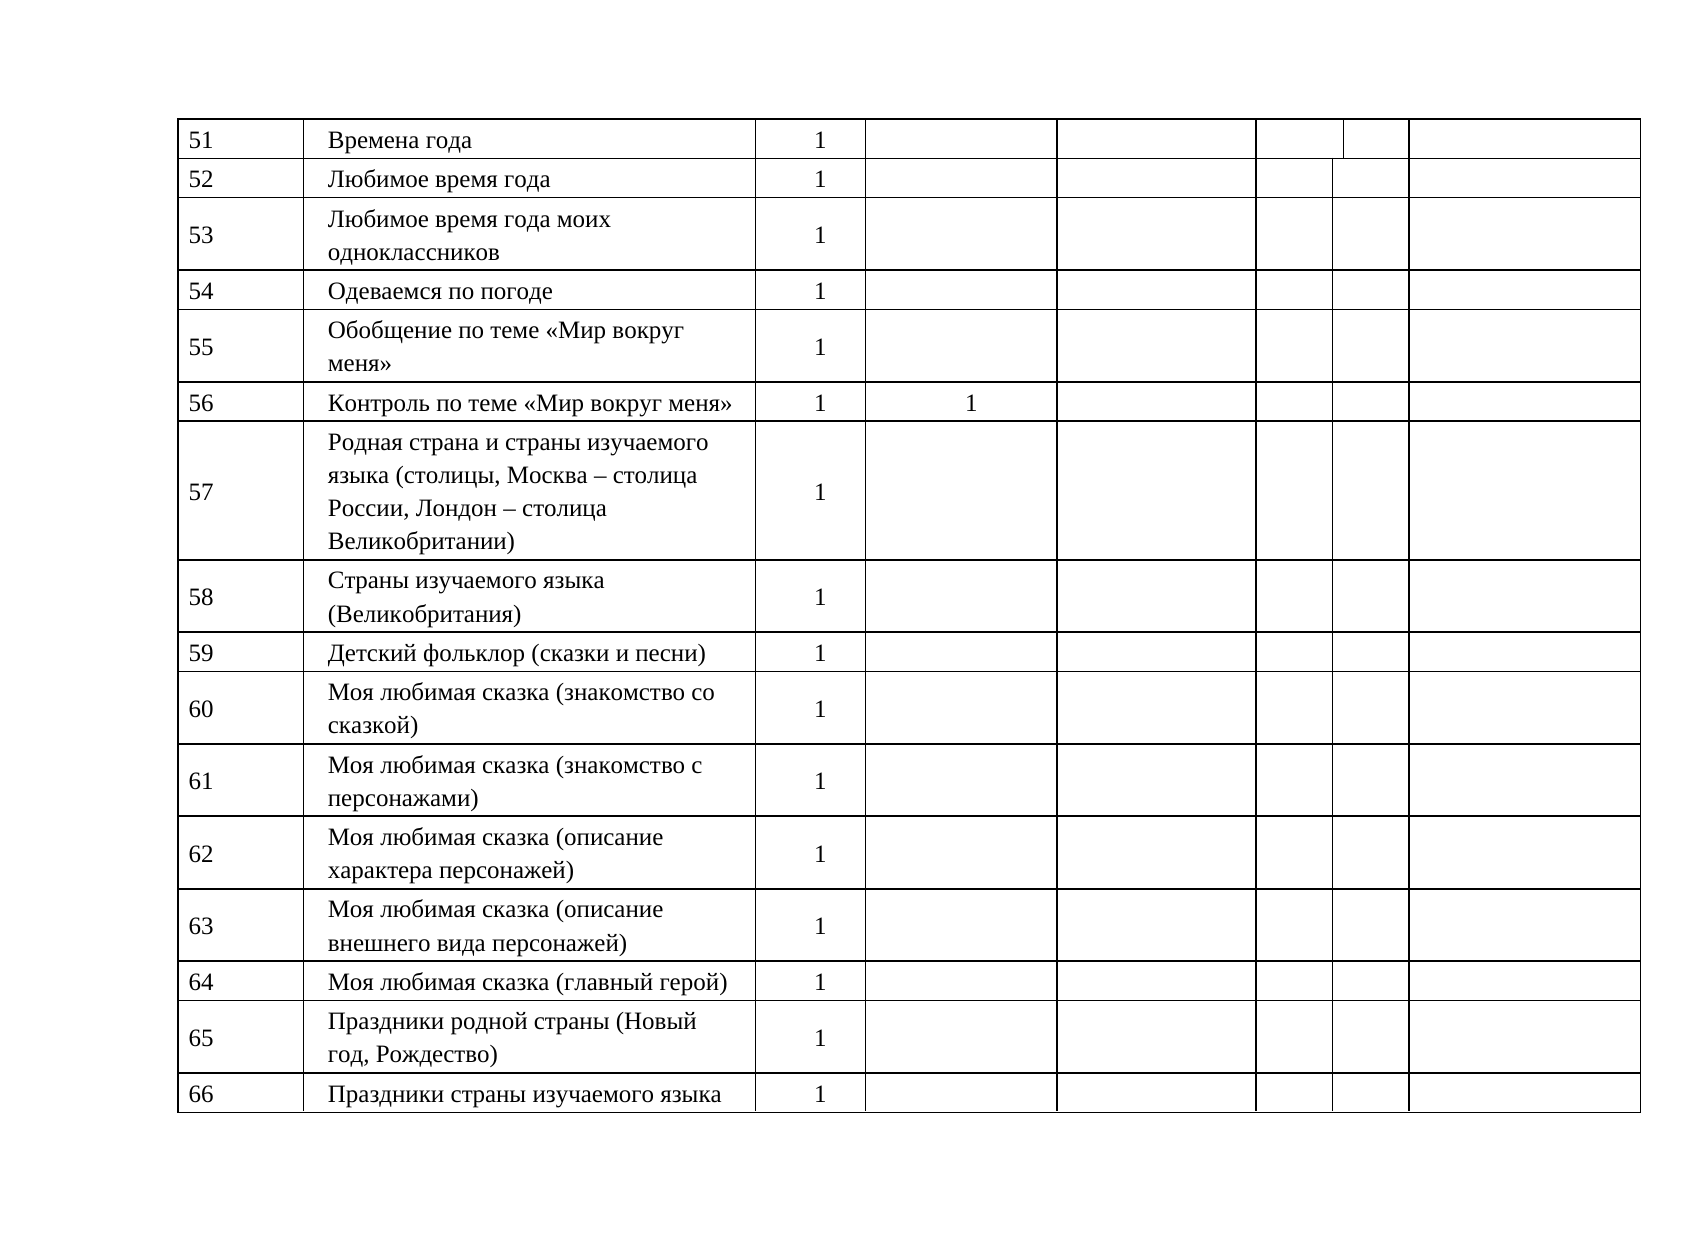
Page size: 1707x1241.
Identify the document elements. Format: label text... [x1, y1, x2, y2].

table_cell [1333, 745, 1408, 815]
table_cell [1058, 1074, 1255, 1111]
table_cell [1333, 159, 1408, 197]
table_cell 64 [179, 962, 303, 999]
table_cell [866, 1074, 1056, 1111]
table_cell [1333, 633, 1408, 671]
table_cell [1410, 672, 1640, 743]
table_cell Моя любимая сказка (знакомство с персонажами) [304, 745, 755, 815]
table_cell 1 [756, 745, 865, 815]
table_cell 58 [179, 561, 303, 631]
table_cell 1 [756, 120, 865, 157]
table_cell 55 [179, 310, 303, 381]
table_cell [1410, 1074, 1640, 1111]
table_cell [866, 890, 1056, 960]
table_cell [1257, 383, 1332, 420]
table_cell 1 [756, 159, 865, 197]
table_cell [304, 1074, 755, 1111]
table_cell [1058, 422, 1255, 559]
table_cell 60 [179, 672, 303, 743]
table_cell [866, 633, 1056, 671]
table_cell Моя любимая сказка (описание характера персонажей) [304, 817, 755, 888]
table_cell Моя любимая сказка (знакомство со сказкой) [304, 672, 755, 743]
table_cell [866, 1001, 1056, 1072]
table_cell 1 [756, 962, 865, 999]
table_cell [1058, 159, 1255, 197]
table_cell 62 [179, 817, 303, 888]
table_cell 1 [756, 1001, 865, 1072]
table_cell [1058, 745, 1255, 815]
table_cell [1257, 1074, 1332, 1111]
table_cell [1257, 198, 1332, 269]
table_cell [1257, 271, 1332, 309]
table_cell [1410, 1001, 1640, 1072]
table_cell [1058, 890, 1255, 960]
table_cell Одеваемся по погоде [304, 271, 755, 309]
table_cell 1 [756, 672, 865, 743]
table_cell [1257, 817, 1332, 888]
table_cell [1257, 745, 1332, 815]
table_cell Детский фольклор (сказки и песни) [304, 633, 755, 671]
table_cell 1 [756, 890, 865, 960]
table_cell [1333, 890, 1408, 960]
table_cell [1333, 271, 1408, 309]
table_cell [1333, 817, 1408, 888]
table_cell Обобщение по теме «Мир вокруг меня» [304, 310, 755, 381]
table_cell [1410, 745, 1640, 815]
table_cell [866, 159, 1056, 197]
table_cell Праздники родной страны (Новый год, Рождество) [304, 1001, 755, 1072]
table_cell [1333, 561, 1408, 631]
table_cell Любимое время года [304, 159, 755, 197]
table_cell [1257, 120, 1343, 157]
table_cell 1 [756, 383, 865, 420]
table_cell [1410, 633, 1640, 671]
table_cell [1333, 383, 1408, 420]
table_cell [1333, 1001, 1408, 1072]
table_cell [1333, 198, 1408, 269]
table_cell Родная страна и страны изучаемого языка (столицы, Москва – столица России, Лондон – столица Великобритании) [304, 422, 755, 559]
table_cell 51 [179, 120, 303, 157]
table_cell [1410, 383, 1640, 420]
table_cell 1 [756, 271, 865, 309]
table_cell [866, 310, 1056, 381]
table_cell [866, 962, 1056, 999]
table_cell Времена года [304, 120, 755, 157]
table_cell 57 [179, 422, 303, 559]
table_cell [1333, 962, 1408, 999]
table_cell [866, 561, 1056, 631]
table_cell [1058, 962, 1255, 999]
table_cell 54 [179, 271, 303, 309]
table_cell [866, 120, 1056, 157]
table_cell [1257, 1001, 1332, 1072]
table_cell 63 [179, 890, 303, 960]
table_cell [1257, 159, 1332, 197]
table_cell 56 [179, 383, 303, 420]
table_cell [1410, 817, 1640, 888]
table_cell [866, 198, 1056, 269]
table_cell [1257, 890, 1332, 960]
table_cell [1058, 561, 1255, 631]
table_cell [1410, 310, 1640, 381]
table_cell 52 [179, 159, 303, 197]
table_cell Любимое время года моих одноклассников [304, 198, 755, 269]
table_cell [1410, 271, 1640, 309]
table_cell [1410, 159, 1640, 197]
table_cell Моя любимая сказка (описание внешнего вида персонажей) [304, 890, 755, 960]
table_cell [1410, 422, 1640, 559]
table_cell [866, 422, 1056, 559]
table_cell 1 [756, 198, 865, 269]
table_cell [1257, 672, 1332, 743]
table_cell [1257, 633, 1332, 671]
table_cell Контроль по теме «Мир вокруг меня» [304, 383, 755, 420]
table_cell [1058, 198, 1255, 269]
table_cell 1 [756, 817, 865, 888]
table_cell [1410, 198, 1640, 269]
table_cell 1 [756, 561, 865, 631]
table_cell Моя любимая сказка (главный герой) [304, 962, 755, 999]
table_cell [866, 817, 1056, 888]
table_cell [1333, 310, 1408, 381]
table_cell 1 [756, 310, 865, 381]
table_cell [1058, 672, 1255, 743]
table_cell [1344, 120, 1408, 157]
table_cell [1058, 383, 1255, 420]
table_cell [866, 745, 1056, 815]
table_cell 65 [179, 1001, 303, 1072]
table_cell [1410, 561, 1640, 631]
table_cell [1058, 1001, 1255, 1072]
table_cell [1333, 422, 1408, 559]
table_cell 59 [179, 633, 303, 671]
table_cell 66 [179, 1074, 303, 1111]
table_cell [1058, 120, 1255, 157]
table_cell 61 [179, 745, 303, 815]
table_cell [1058, 310, 1255, 381]
table_cell [1333, 1074, 1408, 1111]
table_cell 53 [179, 198, 303, 269]
table_cell [1058, 817, 1255, 888]
table_cell 1 [756, 633, 865, 671]
table_cell [1410, 890, 1640, 960]
table_cell [1333, 672, 1408, 743]
table_cell [1257, 561, 1332, 631]
table_cell 1 [756, 422, 865, 559]
table_cell Страны изучаемого языка (Великобритания) [304, 561, 755, 631]
table_cell 1 [756, 1074, 865, 1111]
table_cell [1257, 962, 1332, 999]
table_cell [866, 271, 1056, 309]
table_cell [1410, 120, 1640, 157]
table_cell [1257, 422, 1332, 559]
table_cell [1058, 271, 1255, 309]
table_cell [866, 672, 1056, 743]
table_cell [1410, 962, 1640, 999]
table_cell 1 [866, 383, 1056, 420]
table_cell [1058, 633, 1255, 671]
table_cell [1257, 310, 1332, 381]
